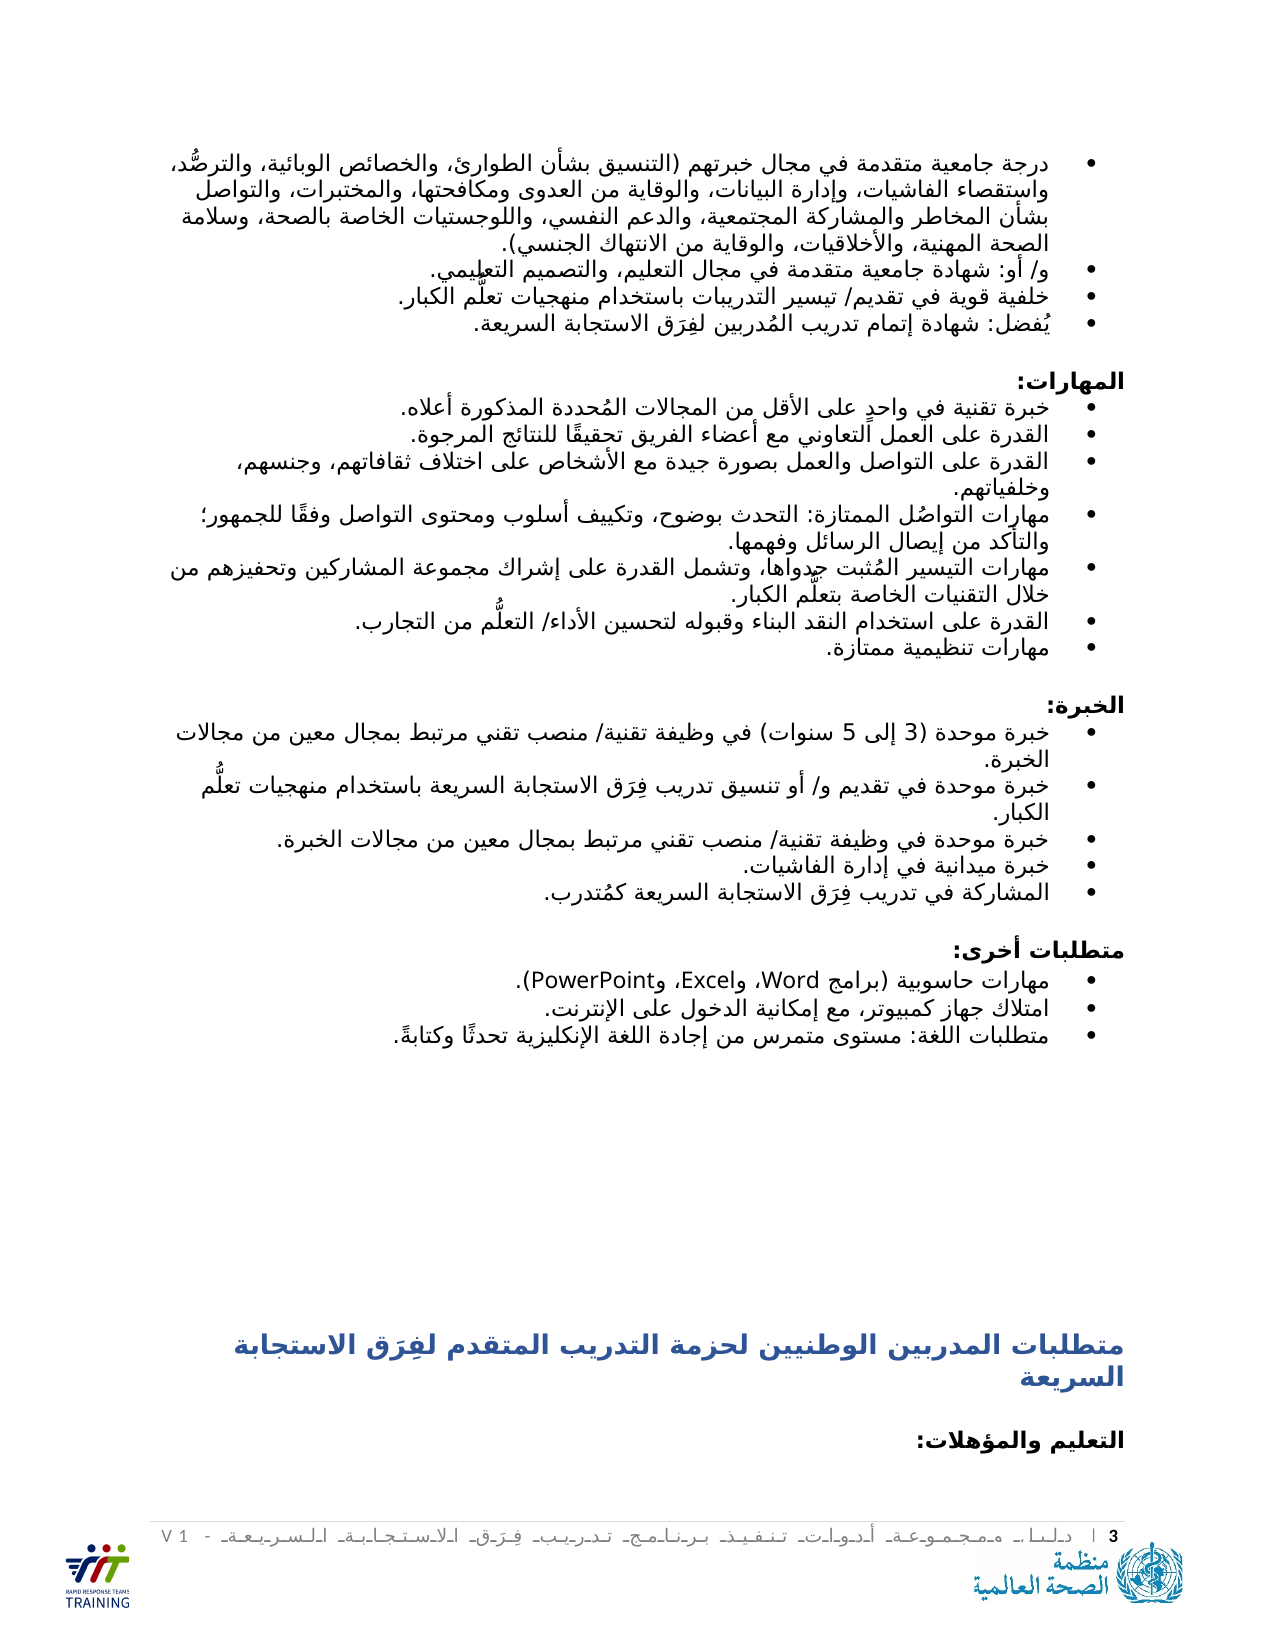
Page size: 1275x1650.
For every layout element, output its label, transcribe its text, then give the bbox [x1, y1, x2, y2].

list مهارات حاسوبية (برامج Word، وExcel، وPowerPoint). [150, 964, 1087, 995]
list القدرة على التواصل والعمل بصورة جيدة مع الأشخاص على اختلاف ثقافاتهم، وجنسهم، وخلفياتهم. [150, 448, 1087, 501]
picture [972, 1542, 1183, 1602]
list خبرة موحدة في وظيفة تقنية/ منصب تقني مرتبط بمجال معين من مجالات الخبرة. [150, 826, 1087, 852]
list مهارات التيسير المُثبت جدواها، وتشمل القدرة على إشراك مجموعة المشاركين وتحفيزهم من خلال التقنيات الخاصة بتعلُّم الكبار. [150, 554, 1087, 608]
list القدرة على استخدام النقد البناء وقبوله لتحسين الأداء/ التعلُّم من التجارب. [150, 608, 1087, 634]
list القدرة على العمل التعاوني مع أعضاء الفريق تحقيقًا للنتائج المرجوة. [150, 421, 1087, 448]
text التعليم والمؤهلات: [150, 1427, 1125, 1453]
list يُفضل: شهادة إتمام تدريب المُدربين لفِرَق الاستجابة السريعة. [150, 310, 1087, 337]
list مهارات التواصُل الممتازة: التحدث بوضوح، وتكييف أسلوب ومحتوى التواصل وفقًا للجمهور؛ والتأكد من إيصال الرسائل وفهمها. [150, 501, 1087, 554]
list خلفية قوية في تقديم/ تيسير التدريبات باستخدام منهجيات تعلُّم الكبار. [150, 283, 1087, 310]
list درجة جامعية متقدمة في مجال خبرتهم (التنسيق بشأن الطوارئ، والخصائص الوبائية، والترصُّد، واستقصاء الفاشيات، وإدارة البيانات، والوقاية من العدوى ومكافحتها، والمختبرات، والتواصل بشأن المخاطر والمشاركة المجتمعية، والدعم النفسي، واللوجستيات الخاصة بالصحة، وسلامة الصحة المهنية، والأخلاقيات، والوقاية من الانتهاك الجنسي). [150, 150, 1087, 257]
text متطلبات أخرى: [150, 937, 1125, 964]
text الخبرة: [150, 692, 1125, 719]
list متطلبات اللغة: مستوى متمرس من إجادة اللغة الإنكليزية‬ تحدثًا وكتابةً. [150, 1022, 1087, 1048]
list خبرة تقنية في واحدٍ على الأقل من المجالات المُحددة المذكورة أعلاه. [150, 394, 1087, 421]
list و/ أو: شهادة جامعية متقدمة في مجال التعليم، والتصميم التعليمي. [150, 257, 1087, 283]
list خبرة موحدة (3 إلى 5 سنوات) في وظيفة تقنية/ منصب تقني مرتبط بمجال معين من مجالات الخبرة. [150, 719, 1087, 772]
text المهارات: [150, 368, 1125, 394]
list خبرة موحدة في تقديم و/ أو تنسيق تدريب فِرَق الاستجابة السريعة باستخدام منهجيات تعلُّم الكبار. [150, 772, 1087, 826]
picture [65, 1544, 130, 1608]
subtitle متطلبات المدربين الوطنيين لحزمة التدريب المتقدم لفِرَق الاستجابة السريعة [150, 1330, 1125, 1393]
list مهارات تنظيمية ممتازة. [150, 634, 1087, 661]
list المشاركة في تدريب فِرَق الاستجابة السريعة كمُتدرب. [150, 879, 1087, 906]
list خبرة ميدانية في إدارة الفاشيات. [150, 852, 1087, 879]
list امتلاك جهاز كمبيوتر، مع إمكانية الدخول على الإنترنت. [150, 995, 1087, 1022]
